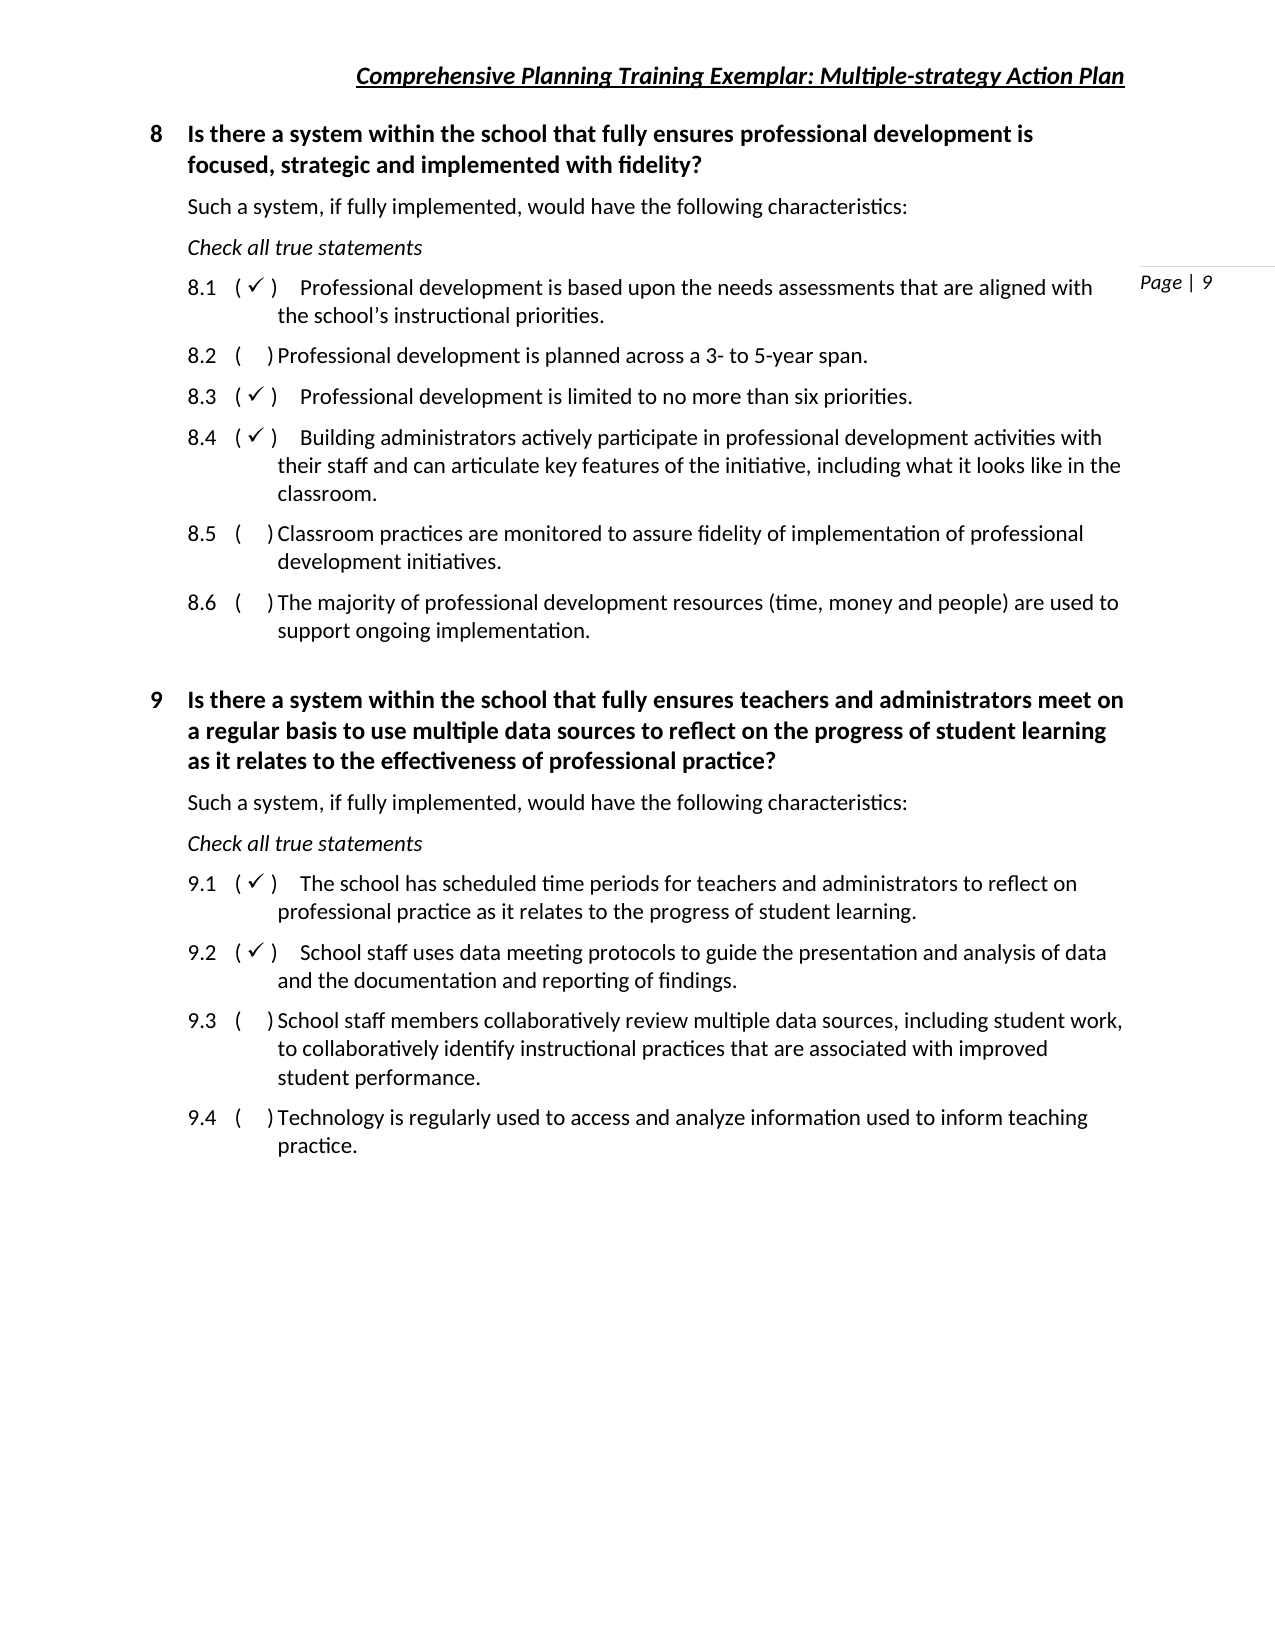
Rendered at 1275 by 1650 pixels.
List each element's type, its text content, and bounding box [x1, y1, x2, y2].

text 8.4 ( ) Building administrators actively participate in professional development activities with their staff and can articulate key features of the initiative, including what it looks like in the classroom. [187, 423, 1125, 507]
text 9.4 ( ) Technology is regularly used to access and analyze information used to inform teaching practice. [187, 1103, 1125, 1159]
text 8.5 ( ) Classroom practices are monitored to assure fidelity of implementation of professional development initiatives. [187, 519, 1125, 575]
text Such a system, if fully implemented, would have the following characteristics: [187, 192, 1125, 220]
text 9 Is there a system within the school that fully ensures teachers and administrators meet on a regular basis to use multiple data sources to reflect on the progress of student learning as it relates to the effectiveness of professional practice? [150, 684, 1125, 776]
text 8.3 ( ) Professional development is limited to no more than six priorities. [187, 382, 1125, 410]
text Such a system, if fully implemented, would have the following characteristics: [187, 788, 1125, 816]
text 8.1 ( ) Professional development is based upon the needs assessments that are aligned with the school’s instructional priorities. [187, 273, 1125, 329]
text 8 Is there a system within the school that fully ensures professional development is focused, strategic and implemented with fidelity? [150, 118, 1125, 179]
text 8.2 ( ) Professional development is planned across a 3- to 5-year span. [187, 342, 1125, 370]
text 9.1 ( ) The school has scheduled time periods for teachers and administrators to reflect on professional practice as it relates to the progress of student learning. [187, 869, 1125, 926]
text Check all true statements [187, 233, 1125, 261]
text 9.2 ( ) School staff uses data meeting protocols to guide the presentation and analysis of data and the documentation and reporting of findings. [187, 938, 1125, 994]
text 9.3 ( ) School staff members collaboratively review multiple data sources, including student work, to collaboratively identify instructional practices that are associated with improved student performance. [187, 1007, 1125, 1091]
text Check all true statements [187, 829, 1125, 857]
text 8.6 ( ) The majority of professional development resources (time, money and people) are used to support ongoing implementation. [187, 588, 1125, 644]
